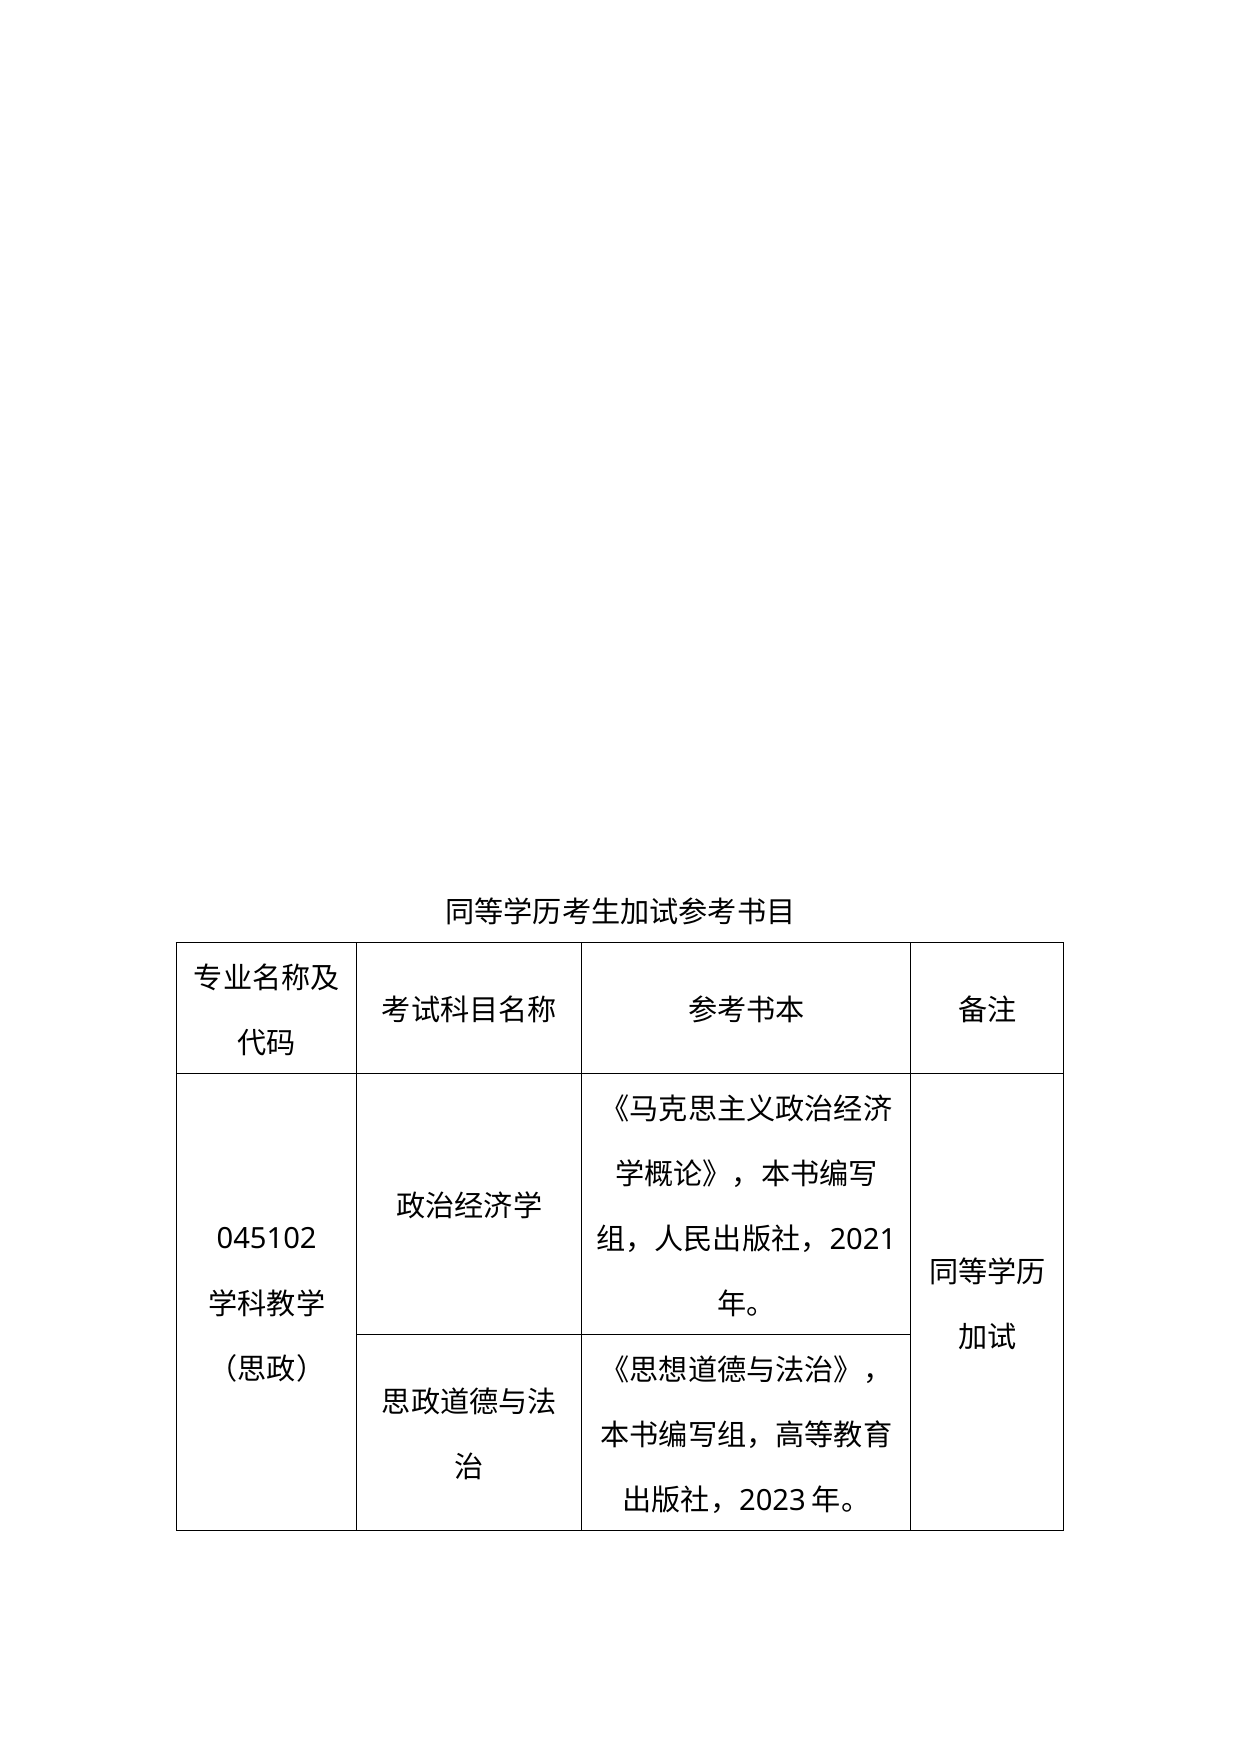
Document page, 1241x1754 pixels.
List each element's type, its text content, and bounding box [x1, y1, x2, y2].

table_header 备注 [911, 943, 1063, 1073]
table_header 考试科目名称 [357, 943, 581, 1073]
table_cell 思政道德与法治 [357, 1335, 581, 1530]
table_cell 《思想道德与法治》，本书编写组，高等教育出版社，2023年。 [582, 1335, 910, 1530]
table_cell 同等学历加试 [911, 1074, 1063, 1530]
table_header 参考书本 [582, 943, 910, 1073]
text 同等学历考生加试参考书目 [187, 877, 1053, 942]
table_cell 政治经济学 [357, 1074, 581, 1334]
table_cell 《马克思主义政治经济学概论》，本书编写组，人民出版社，2021年。 [582, 1074, 910, 1334]
table_cell 045102 学科教学（思政） [177, 1074, 356, 1530]
table_header 专业名称及代码 [177, 943, 356, 1073]
